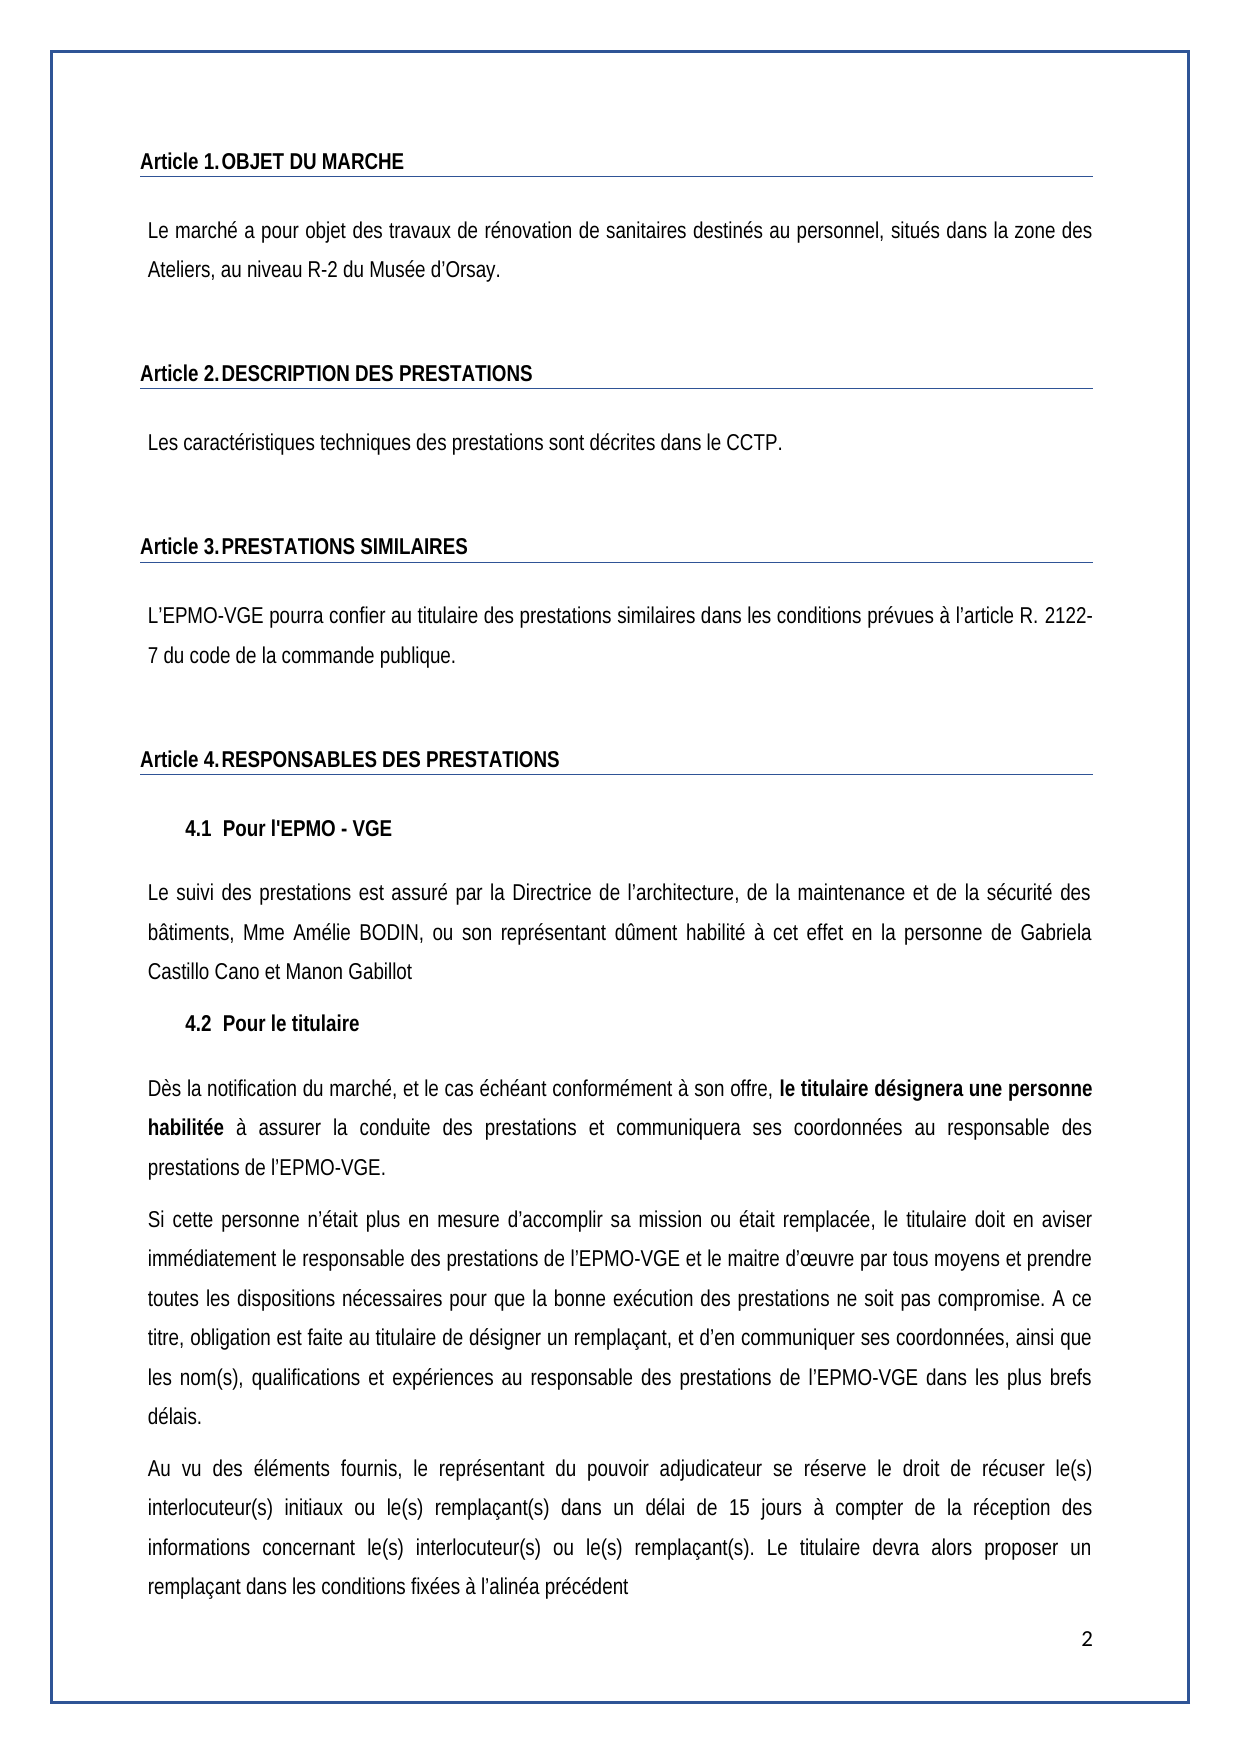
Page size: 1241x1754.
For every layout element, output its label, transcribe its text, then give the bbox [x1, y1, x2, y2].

text Au vu des éléments fournis, le représentant du pouvoir adjudicateur se réserve le droit de récuser le(s) interlocuteur(s) initiaux ou le(s) remplaçant(s) dans un délai de 15 jours à compter de la réception des informations concernant le(s) interlocuteur(s) ou le(s) remplaçant(s). Le titulaire devra alors proposer un remplaçant dans les conditions fixées à l’alinéa précédent [148, 1455, 1093, 1600]
list PRESTATIONS SIMILAIRES [140, 533, 1093, 562]
list DESCRIPTION DES PRESTATIONS [140, 360, 1093, 388]
text Si cette personne n’était plus en mesure d’accomplir sa mission ou était remplacée, le titulaire doit en aviser immédiatement le responsable des prestations de l’EPMO-VGE et le maitre d’œuvre par tous moyens et prendre toutes les dispositions nécessaires pour que la bonne exécution des prestations ne soit pas compromise. A ce titre, obligation est faite au titulaire de désigner un remplaçant, et d’en communiquer ses coordonnées, ainsi que les nom(s), qualifications et expériences au responsable des prestations de l’EPMO-VGE dans les plus brefs délais. [148, 1206, 1093, 1429]
list OBJET DU MARCHE [140, 148, 1093, 176]
list Pour le titulaire [185, 1010, 1093, 1036]
text Les caractéristiques techniques des prestations sont décrites dans le CCTP. [148, 429, 1093, 456]
text Le suivi des prestations est assuré par la Directrice de l’architecture, de la maintenance et de la sécurité des bâtiments, Mme Amélie BODIN, ou son représentant dûment habilité à cet effet en la personne de Gabriela Castillo Cano et Manon Gabillot [148, 879, 1093, 984]
text L’EPMO-VGE pourra confier au titulaire des prestations similaires dans les conditions prévues à l’article R. 2122-7 du code de la commande publique. [148, 602, 1093, 668]
list Pour l'EPMO - VGE [185, 815, 1093, 841]
list RESPONSABLES DES PRESTATIONS [140, 746, 1093, 774]
text Dès la notification du marché, et le cas échéant conformément à son offre, le titulaire désignera une personne habilitée à assurer la conduite des prestations et communiquera ses coordonnées au responsable des prestations de l’EPMO-VGE. [148, 1074, 1093, 1180]
text Le marché a pour objet des travaux de rénovation de sanitaires destinés au personnel, situés dans la zone des Ateliers, au niveau R-2 du Musée d’Orsay. [148, 217, 1093, 282]
